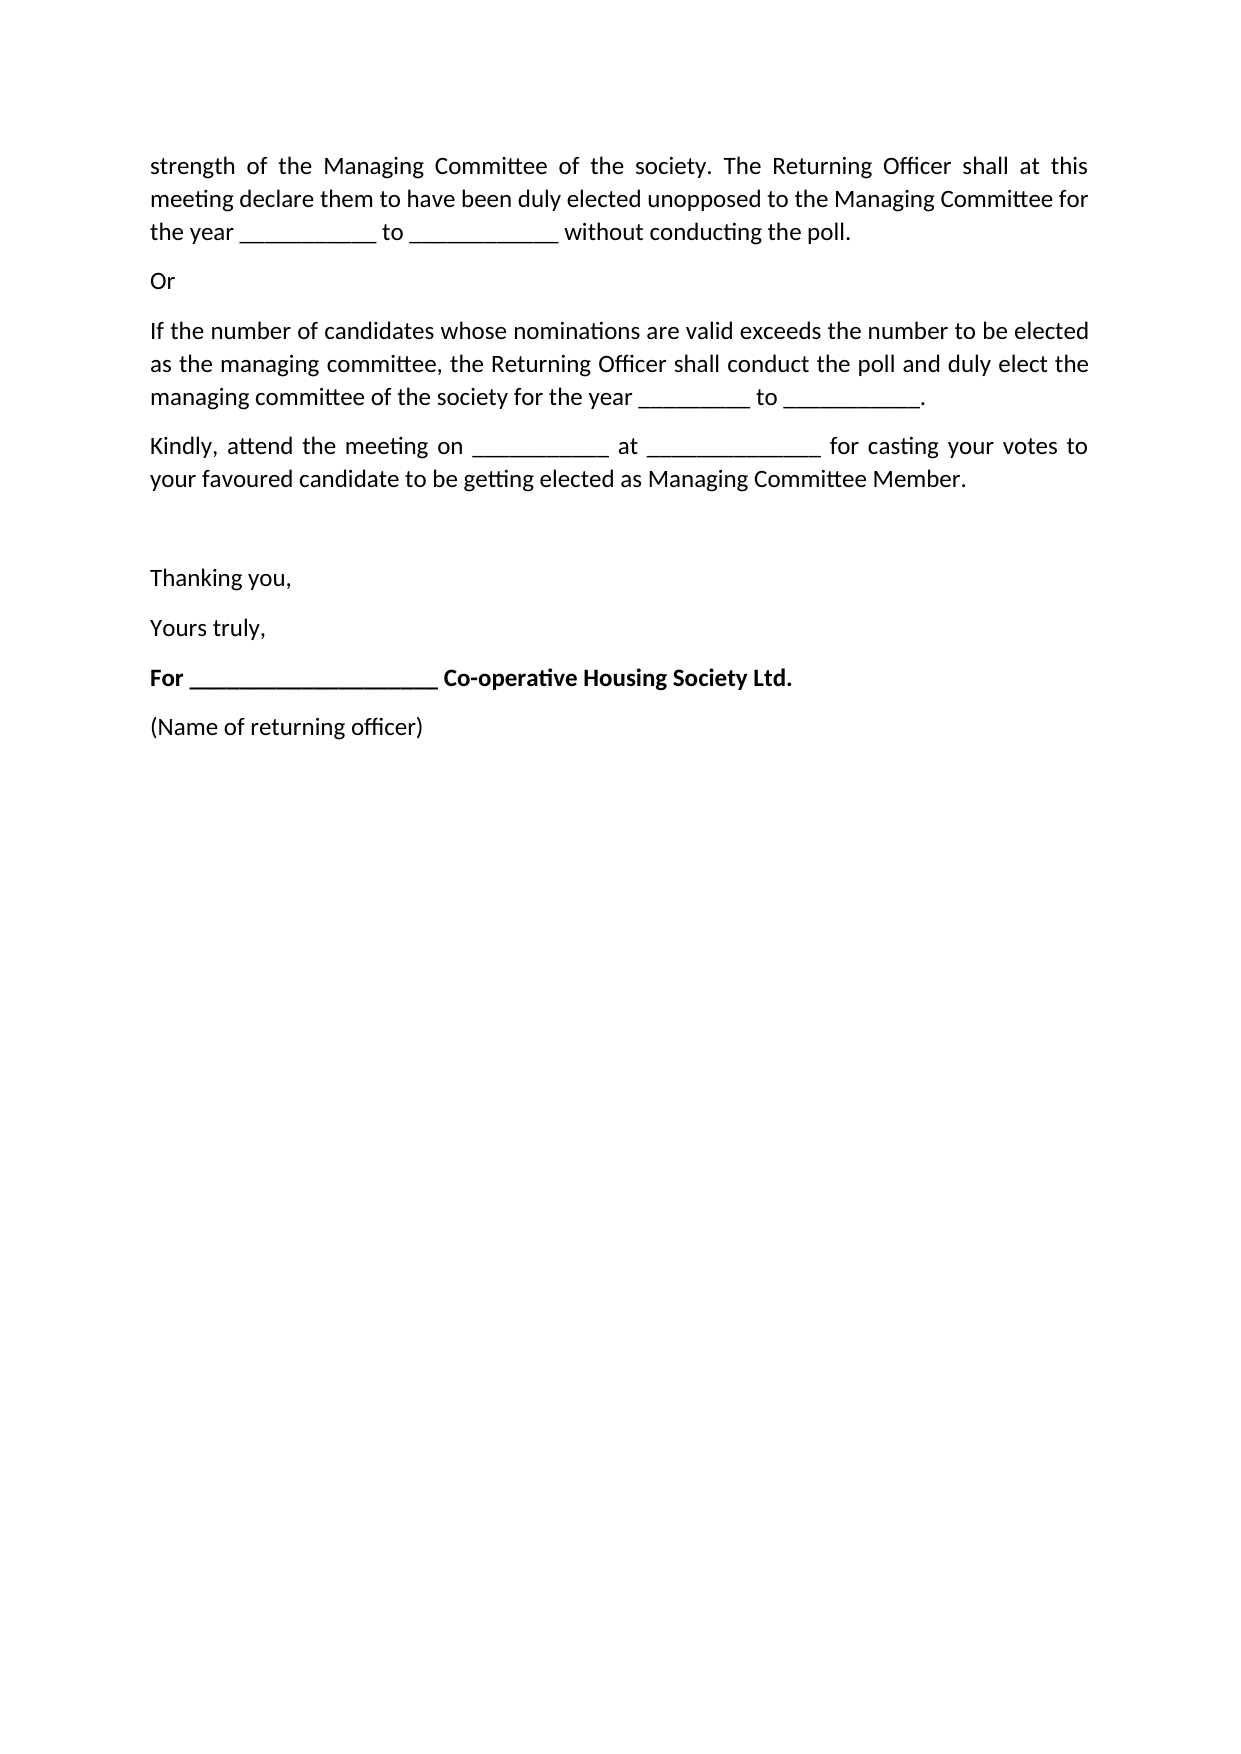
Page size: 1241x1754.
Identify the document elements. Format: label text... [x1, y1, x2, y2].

text Or [150, 265, 1090, 296]
text Yours truly, [150, 612, 1090, 643]
text For ____________________ Co-operative Housing Society Ltd. [150, 662, 1090, 692]
text If the number of candidates whose nominations are valid exceeds the number to be elected as the managing committee, the Returning Officer shall conduct the poll and duly elect the managing committee of the society for the year _________ to ___________. [150, 315, 1090, 411]
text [150, 150, 1090, 246]
text Thanking you, [150, 562, 1090, 593]
text Kindly, attend the meeting on ___________ at ______________ for casting your votes to your favoured candidate to be getting elected as Managing Committee Member. [150, 430, 1090, 494]
text (Name of returning officer) [150, 711, 1090, 742]
